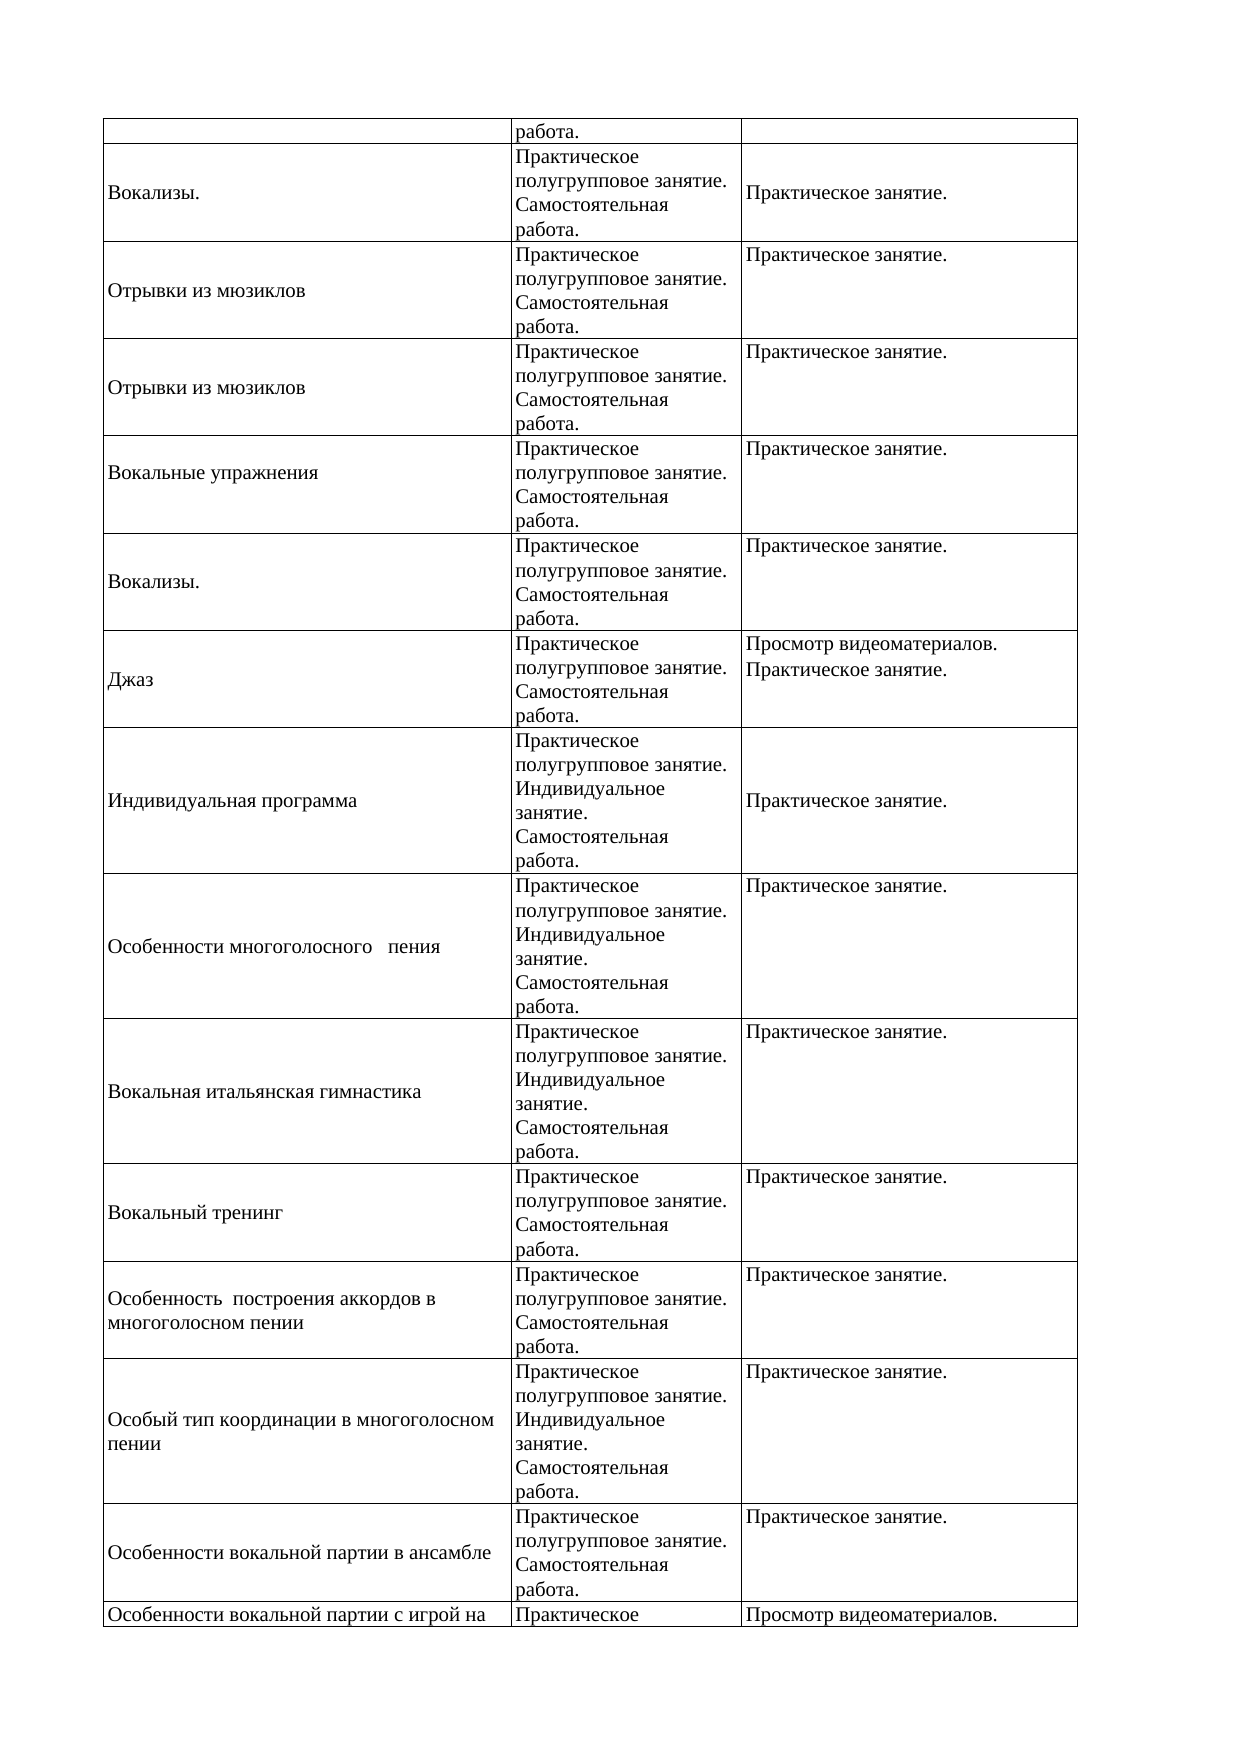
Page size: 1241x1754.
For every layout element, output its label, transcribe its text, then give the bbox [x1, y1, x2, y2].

table_cell Практическое занятие. [742, 1019, 1077, 1163]
table_cell Практическое занятие. [742, 436, 1077, 532]
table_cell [512, 1504, 741, 1601]
table_cell Практическое полугрупповое занятие. Индивидуальное занятие. Самостоятельная работа. [512, 1359, 741, 1503]
table_cell Практическое полугрупповое занятие. Самостоятельная работа. [512, 339, 741, 435]
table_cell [742, 119, 1077, 143]
table_cell Практическое занятие. [742, 242, 1077, 338]
table_cell Вокальный тренинг [104, 1164, 511, 1261]
table_cell Практическое полугрупповое занятие. Индивидуальное занятие. Самостоятельная работа. [512, 1019, 741, 1163]
table_cell Особенности вокальной партии в ансамбле [104, 1504, 511, 1601]
table_cell Отрывки из мюзиклов [104, 242, 511, 338]
table_cell Практическое полугрупповое занятие. Индивидуальное занятие. Самостоятельная работа. [512, 728, 741, 872]
table_cell Особенность построения аккордов в многоголосном пении [104, 1262, 511, 1358]
table_cell Практическое полугрупповое занятие. Индивидуальное занятие. Самостоятельная работа. [512, 874, 741, 1018]
table_cell Практическое занятие. [742, 144, 1077, 241]
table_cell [104, 119, 511, 143]
table_cell Особенности многоголосного пения [104, 874, 511, 1018]
table_cell Вокальная итальянская гимнастика [104, 1019, 511, 1163]
table_cell Практическое полугрупповое занятие. Самостоятельная работа. [512, 631, 741, 727]
table_cell Практическое полугрупповое занятие. Самостоятельная работа. [512, 534, 741, 630]
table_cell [512, 119, 741, 143]
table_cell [512, 144, 741, 241]
table_cell Практическое занятие. [742, 1504, 1077, 1601]
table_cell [104, 1602, 511, 1626]
table_cell Практическое занятие. [742, 874, 1077, 1018]
table_cell Практическое занятие. [742, 728, 1077, 872]
table_cell Практическое занятие. [742, 1262, 1077, 1358]
table_cell Индивидуальная программа [104, 728, 511, 872]
table_cell Практическое полугрупповое занятие. Самостоятельная работа. [512, 1164, 741, 1261]
table_cell Джаз [104, 631, 511, 727]
table_cell Особый тип координации в многоголосном пении [104, 1359, 511, 1503]
table_cell Практическое занятие. [742, 1164, 1077, 1261]
table_cell Практическое занятие. [742, 339, 1077, 435]
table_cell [512, 1602, 741, 1626]
table_cell Вокализы. [104, 144, 511, 241]
table_cell Практическое полугрупповое занятие. Самостоятельная работа. [512, 1262, 741, 1358]
table_cell Вокальные упражнения [104, 436, 511, 532]
table_cell Практическое полугрупповое занятие. Самостоятельная работа. [512, 436, 741, 532]
table_cell Практическое занятие. [742, 1359, 1077, 1503]
table_cell Просмотр видеоматериалов. Практическое занятие. [742, 631, 1077, 727]
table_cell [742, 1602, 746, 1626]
table_cell Вокализы. [104, 534, 511, 630]
table_cell Практическое занятие. [742, 534, 1077, 630]
table_cell Практическое полугрупповое занятие. Самостоятельная работа. [512, 242, 741, 338]
table_cell Отрывки из мюзиклов [104, 339, 511, 435]
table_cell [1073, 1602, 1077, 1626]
